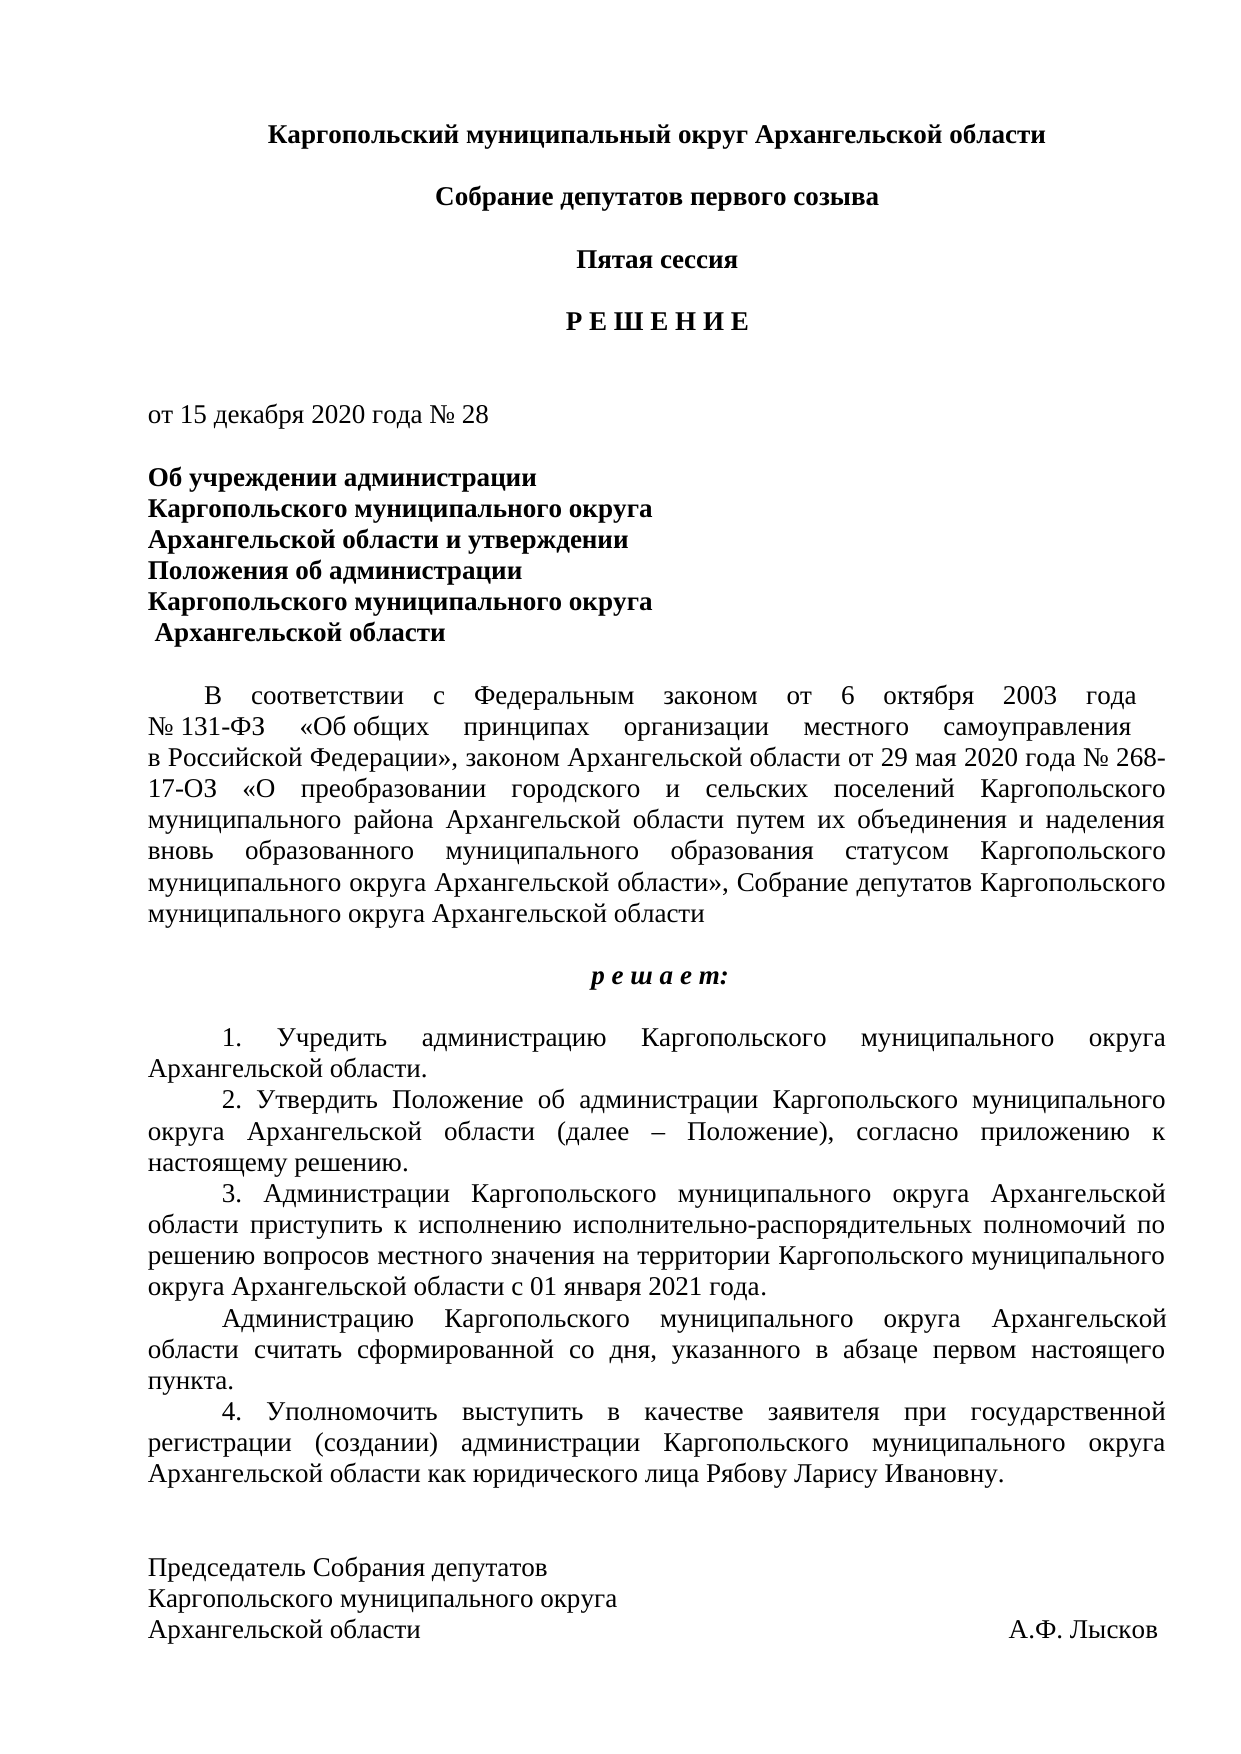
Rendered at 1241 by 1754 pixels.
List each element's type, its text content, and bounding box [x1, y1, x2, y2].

text В соответствии с Федеральным законом от 6 октября 2003 года № 131-ФЗ «Об общих принципах организации местного самоуправления в Российской Федерации», законом Архангельской области от 29 мая 2020 года № 268-17-ОЗ «О преобразовании городского и сельских поселений Каргопольского муниципального района Архангельской области путем их объединения и наделения вновь образованного муниципального образования статусом Каргопольского муниципального округа Архангельской области», Собрание депутатов Каргопольского муниципального округа Архангельской области [148, 679, 1167, 928]
text Об учреждении администрации [148, 461, 1167, 492]
text 3. Администрации Каргопольского муниципального округа Архангельской области приступить к исполнению исполнительно-распорядительных полномочий по решению вопросов местного значения на территории Каргопольского муниципального округа Архангельской области с 01 января 2021 года. [148, 1177, 1167, 1302]
text Архангельской области А.Ф. Лысков [148, 1613, 1167, 1644]
text Архангельской области и утверждении [148, 523, 1167, 554]
text Каргопольского муниципального округа [148, 492, 1167, 523]
text Каргопольского муниципального округа [148, 585, 1167, 616]
text р е ш а е т: [148, 959, 1172, 990]
text 1. Учредить администрацию Каргопольского муниципального округа Архангельской области. [148, 1021, 1167, 1084]
text Администрацию Каргопольского муниципального округа Архангельской области считать сформированной со дня, указанного в абзаце первом настоящего пункта. [148, 1302, 1167, 1395]
text от 15 декабря 2020 года № 28 [148, 398, 1167, 429]
text 2. Утвердить Положение об администрации Каргопольского муниципального округа Архангельской области (далее – Положение), согласно приложению к настоящему решению. [148, 1084, 1167, 1177]
text 4. Уполномочить выступить в качестве заявителя при государственной регистрации (создании) администрации Каргопольского муниципального округа Архангельской области как юридического лица Рябову Ларису Ивановну. [148, 1395, 1167, 1488]
text Собрание депутатов первого созыва [148, 180, 1167, 212]
text Положения об администрации [148, 554, 1167, 585]
text Пятая сессия [148, 243, 1167, 274]
text Р Е Ш Е Н И Е [148, 305, 1167, 336]
text Архангельской области [148, 616, 1167, 648]
text Председатель Собрания депутатов [148, 1551, 1167, 1582]
text Каргопольский муниципальный округ Архангельской области [148, 118, 1167, 149]
text Каргопольского муниципального округа [148, 1582, 1167, 1613]
